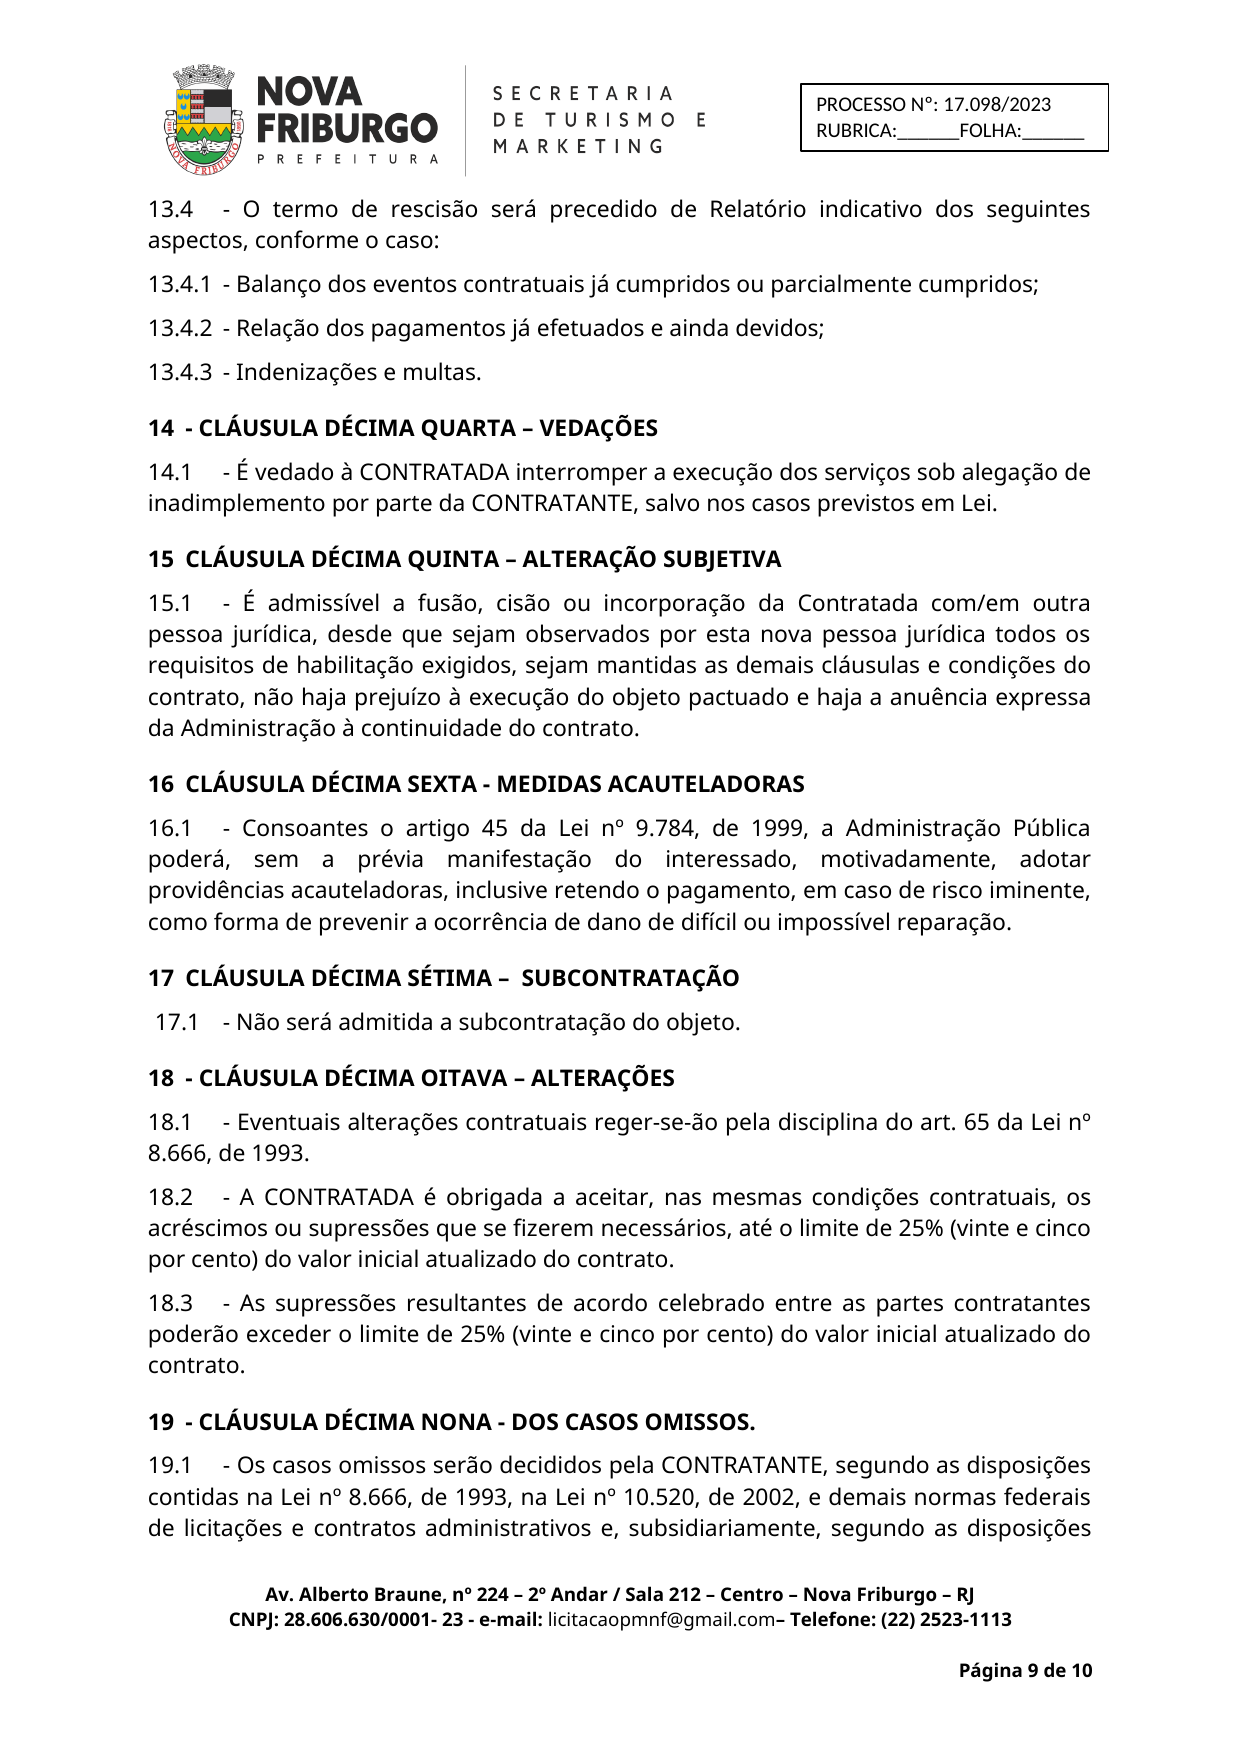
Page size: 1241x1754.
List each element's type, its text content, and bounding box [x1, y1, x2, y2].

list - É admissível a fusão, cisão ou incorporação da Contratada com/em outra pessoa jurídica, desde que sejam observados por esta nova pessoa jurídica todos os requisitos de habilitação exigidos, sejam mantidas as demais cláusulas e condições do contrato, não haja prejuízo à execução do objeto pactuado e haja a anuência expressa da Administração à continuidade do contrato. [148, 587, 1092, 743]
list - O termo de rescisão será precedido de Relatório indicativo dos seguintes aspectos, conforme o caso: [148, 193, 1092, 256]
list CLÁUSULA DÉCIMA SÉTIMA – SUBCONTRATAÇÃO [148, 962, 1092, 993]
list - É vedado à CONTRATADA interromper a execução dos serviços sob alegação de inadimplemento por parte da CONTRATANTE, salvo nos casos previstos em Lei. [148, 456, 1092, 518]
list - Indenizações e multas. [148, 356, 1092, 387]
list CLÁUSULA DÉCIMA SEXTA - MEDIDAS ACAUTELADORAS [148, 768, 1092, 799]
list - A CONTRATADA é obrigada a aceitar, nas mesmas condições contratuais, os acréscimos ou supressões que se fizerem necessários, até o limite de 25% (vinte e cinco por cento) do valor inicial atualizado do contrato. [148, 1181, 1092, 1274]
list - As supressões resultantes de acordo celebrado entre as partes contratantes poderão exceder o limite de 25% (vinte e cinco por cento) do valor inicial atualizado do contrato. [148, 1287, 1092, 1381]
list CLÁUSULA DÉCIMA QUINTA – ALTERAÇÃO SUBJETIVA [148, 543, 1092, 574]
list - Não será admitida a subcontratação do objeto. [154, 1006, 1092, 1037]
list - Relação dos pagamentos já efetuados e ainda devidos; [148, 312, 1092, 343]
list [148, 1449, 1092, 1543]
list - Eventuais alterações contratuais reger-se-ão pela disciplina do art. 65 da Lei nº 8.666, de 1993. [148, 1106, 1092, 1168]
list - Consoantes o artigo 45 da Lei nº 9.784, de 1999, a Administração Pública poderá, sem a prévia manifestação do interessado, motivadamente, adotar providências acauteladoras, inclusive retendo o pagamento, em caso de risco iminente, como forma de prevenir a ocorrência de dano de difícil ou impossível reparação. [148, 812, 1092, 937]
list - CLÁUSULA DÉCIMA NONA - DOS CASOS OMISSOS. [148, 1406, 1092, 1437]
list - CLÁUSULA DÉCIMA QUARTA – VEDAÇÕES [148, 412, 1092, 443]
list - Balanço dos eventos contratuais já cumpridos ou parcialmente cumpridos; [148, 268, 1092, 299]
list - CLÁUSULA DÉCIMA OITAVA – ALTERAÇÕES [148, 1062, 1092, 1093]
